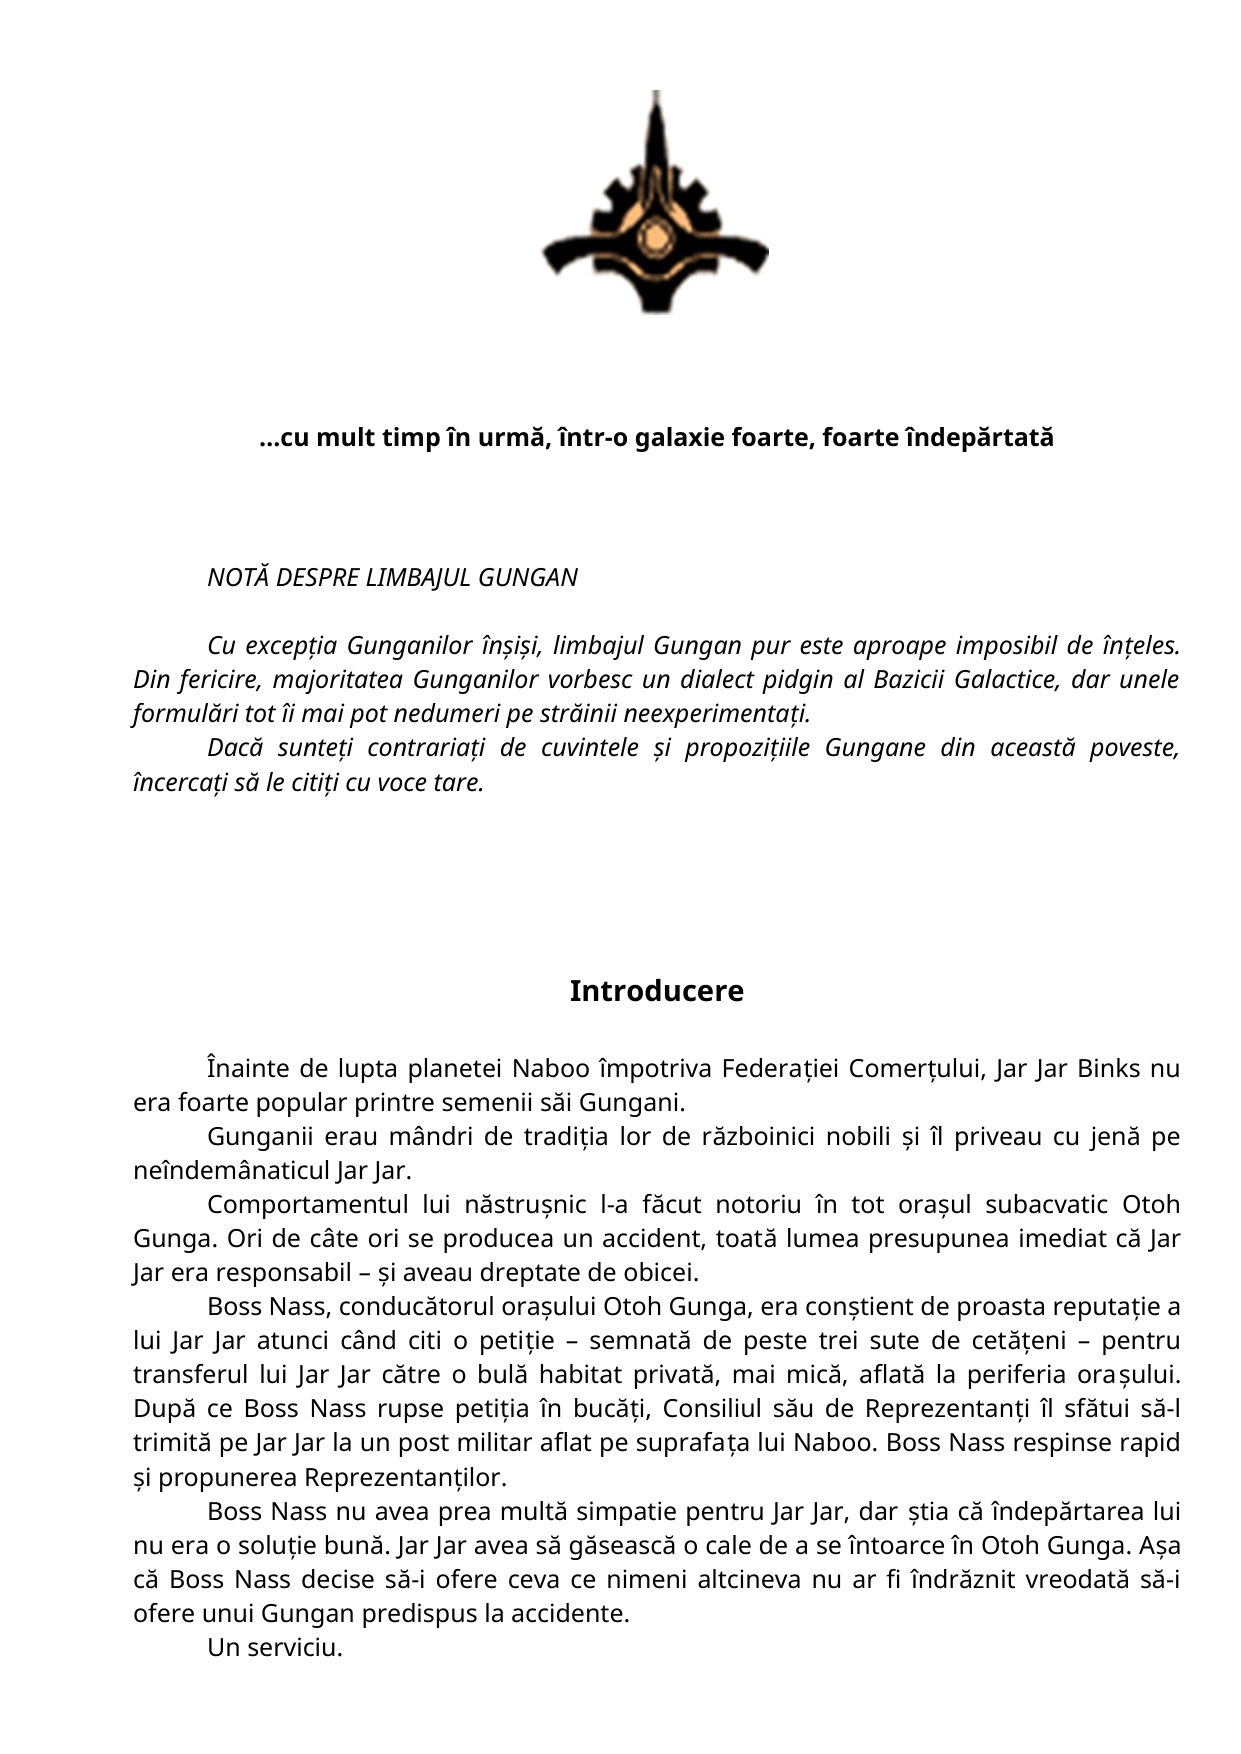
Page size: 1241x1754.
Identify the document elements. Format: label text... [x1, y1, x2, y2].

text Cu excepţia Gunganilor înşişi, limbajul Gungan pur este aproape imposibil de înţeles. Din fericire, majoritatea Gunganilor vorbesc un dialect pidgin al Bazicii Galactice, dar unele formulări tot îi mai pot nedumeri pe străinii neexperimentaţi. [133, 628, 1181, 730]
text Gunganii erau mândri de tradiţia lor de războinici nobili şi îl priveau cu jenă pe neîndemânaticul Jar Jar. [133, 1118, 1181, 1187]
text Înainte de lupta planetei Naboo împotriva Federaţiei Comerţului, Jar Jar Binks nu era foarte popular printre semenii săi Gungani. [133, 1050, 1181, 1118]
text Dacă sunteţi contrariaţi de cuvintele şi propoziţiile Gungane din această poveste, încercaţi să le citiţi cu voce tare. [133, 730, 1181, 798]
text Comportamentul lui năstruşnic l-a făcut notoriu în tot oraşul subacvatic Otoh Gunga. Ori de câte ori se producea un accident, toată lumea presupunea imediat că Jar Jar era responsabil – şi aveau dreptate de obicei. [133, 1187, 1181, 1289]
text Boss Nass nu avea prea multă simpatie pentru Jar Jar, dar ştia că îndepărtarea lui nu era o soluţie bună. Jar Jar avea să găsească o cale de a se întoarce în Otoh Gunga. Aşa că Boss Nass decise să-i ofere ceva ce nimeni altcineva nu ar fi îndrăznit vreodată să-i ofere unui Gungan predispus la accidente. [133, 1493, 1181, 1629]
text NOTĂ DESPRE LIMBAJUL GUNGAN [133, 560, 1181, 594]
text Boss Nass, conducătorul oraşului Otoh Gunga, era conştient de proasta reputaţie a lui Jar Jar atunci când citi o petiţie – semnată de peste trei sute de cetăţeni – pentru transferul lui Jar Jar către o bulă habitat privată, mai mică, aflată la periferia oraşului. După ce Boss Nass rupse petiţia în bucăţi, Consiliul său de Reprezentanţi îl sfătui să-l trimită pe Jar Jar la un post militar aflat pe suprafaţa lui Naboo. Boss Nass respinse rapid şi propunerea Reprezentanţilor. [133, 1289, 1181, 1493]
subtitle Introducere [133, 971, 1181, 1010]
text …cu mult timp în urmă, într-o galaxie foarte, foarte îndepărtată [133, 420, 1181, 454]
text Un serviciu. [133, 1629, 1181, 1663]
